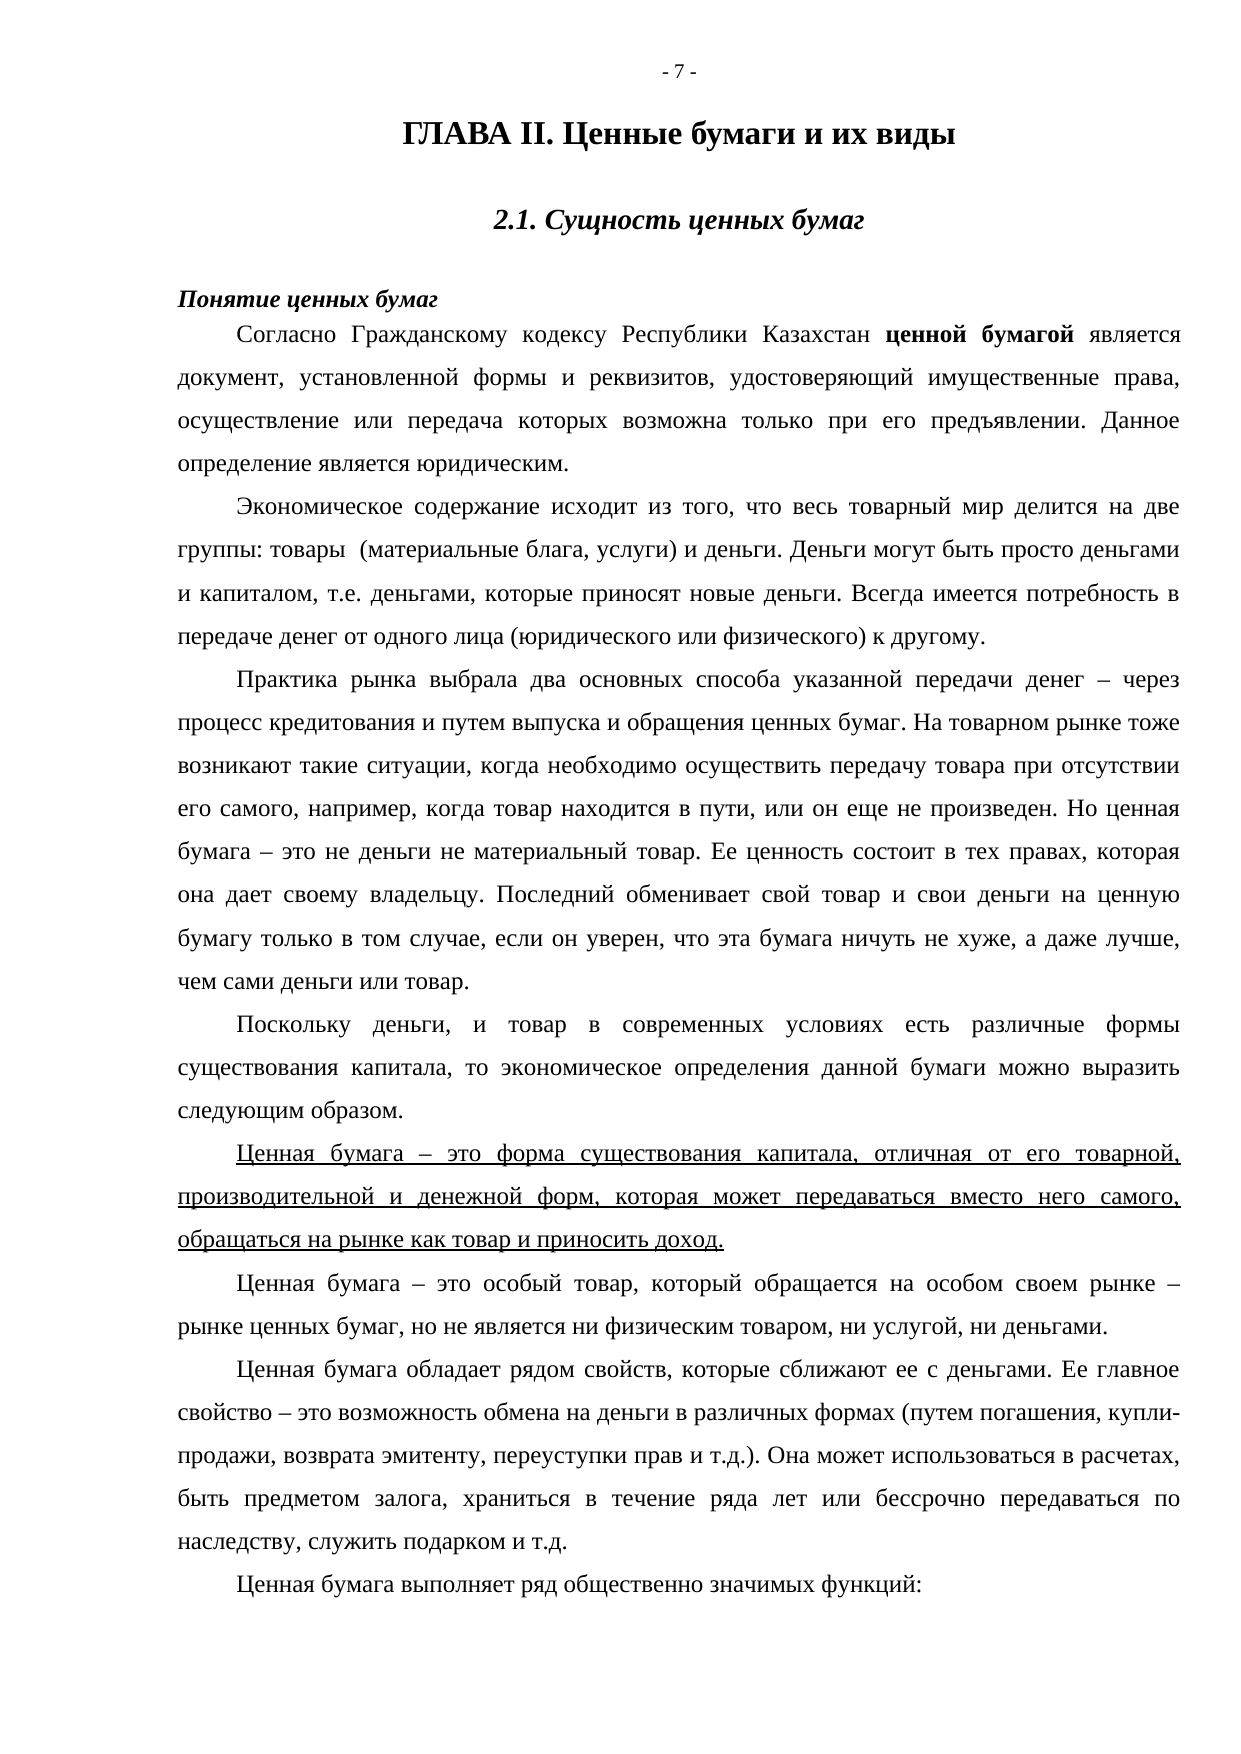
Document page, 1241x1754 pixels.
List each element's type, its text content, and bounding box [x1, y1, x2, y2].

text Экономическое содержание исходит из того, что весь товарный мир делится на две группы: товары (материальные блага, услуги) и деньги. Деньги могут быть просто деньгами и капиталом, т.е. деньгами, которые приносят новые деньги. Всегда имеется потребность в передаче денег от одного лица (юридического или физического) к другому. [177, 491, 1181, 649]
subtitle Понятие ценных бумаг [177, 284, 1181, 313]
text Поскольку деньги, и товар в современных условиях есть различные формы существования капитала, то экономическое определения данной бумаги можно выразить следующим образом. [177, 1009, 1181, 1124]
text Ценная бумага выполняет ряд общественно значимых функций: [177, 1569, 1181, 1598]
text Ценная бумага – это особый товар, который обращается на особом своем рынке – рынке ценных бумаг, но не является ни физическим товаром, ни услугой, ни деньгами. [177, 1268, 1181, 1339]
text Ценная бумага – это форма существования капитала, отличная от его товарной, производительной и денежной форм, которая может передаваться вместо него самого, обращаться на рынке как товар и приносить доход. [177, 1207, 1181, 1253]
text Ценная бумага обладает рядом свойств, которые сближают ее с деньгами. Ее главное свойство – это возможность обмена на деньги в различных формах (путем погашения, купли-продажи, возврата эмитенту, переуступки прав и т.д.). Она может использоваться в расчетах, быть предметом залога, храниться в течение ряда лет или бессрочно передаваться по наследству, служить подарком и т.д. [177, 1354, 1181, 1555]
text Ценная бумага – это форма существования капитала, отличная от его товарной, производительной и денежной форм, которая может передаваться вместо него самого, обращаться на рынке как товар и приносить доход. [177, 1138, 1181, 1206]
text Практика рынка выбрала два основных способа указанной передачи денег – через процесс кредитования и путем выпуска и обращения ценных бумаг. На товарном рынке тоже возникают такие ситуации, когда необходимо осуществить передачу товара при отсутствии его самого, например, когда товар находится в пути, или он еще не произведен. Но ценная бумага – это не деньги не материальный товар. Ее ценность состоит в тех правах, которая она дает своему владельцу. Последний обменивает свой товар и свои деньги на ценную бумагу только в том случае, если он уверен, что эта бумага ничуть не хуже, а даже лучше, чем сами деньги или товар. [177, 664, 1181, 994]
subtitle ГЛАВА II. Ценные бумаги и их виды [177, 114, 1181, 152]
subtitle 2.1. Сущность ценных бумаг [177, 202, 1181, 236]
text Согласно Гражданскому кодексу Республики Казахстан ценной бумагой является документ, установленной формы и реквизитов, удостоверяющий имущественные права, осуществление или передача которых возможна только при его предъявлении. Данное определение является юридическим. [177, 319, 1181, 477]
